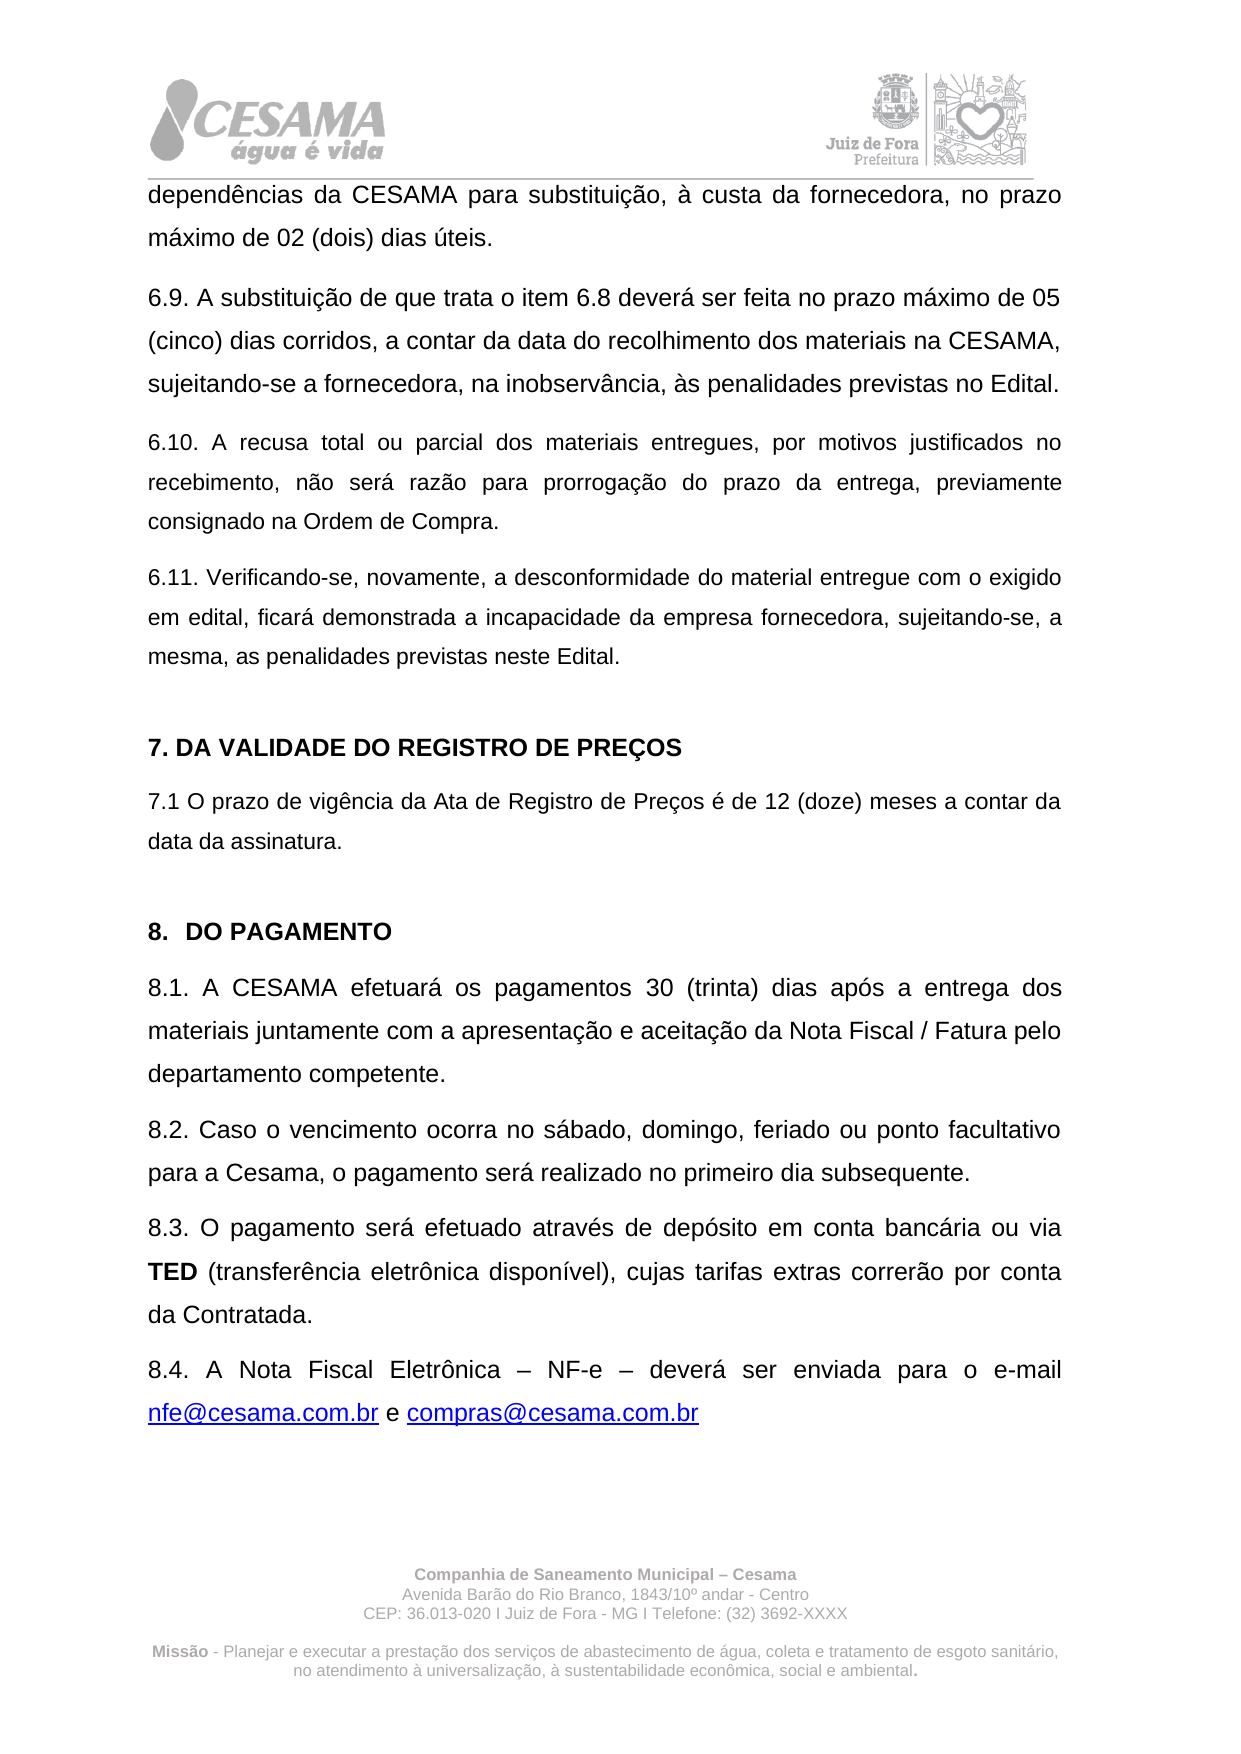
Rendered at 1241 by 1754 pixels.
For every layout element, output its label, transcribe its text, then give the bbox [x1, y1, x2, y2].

text 8.3. O pagamento será efetuado através de depósito em conta bancária ou via TED (transferência eletrônica disponível), cujas tarifas extras correrão por conta da Contratada. [148, 1213, 1063, 1328]
text 8.4. A Nota Fiscal Eletrônica – NF-e – deverá ser enviada para o e-mail nfe@cesama.com.br e compras@cesama.com.br [148, 1355, 1063, 1427]
text 6.11. Verificando-se, novamente, a desconformidade do material entregue com o exigido em edital, ficará demonstrada a incapacidade da empresa fornecedora, sujeitando-se, a mesma, as penalidades previstas neste Edital. [148, 564, 1063, 669]
text 7.1 O prazo de vigência da Ata de Registro de Preços é de 12 (doze) meses a contar da data da assinatura. [148, 788, 1063, 854]
text 8.1. A CESAMA efetuará os pagamentos 30 (trinta) dias após a entrega dos materiais juntamente com a apresentação e aceitação da Nota Fiscal / Fatura pelo departamento competente. [148, 973, 1063, 1088]
list DO PAGAMENTO [148, 917, 1063, 946]
text 7. DA VALIDADE DO REGISTRO DE PREÇOS [148, 732, 1063, 761]
text 6.10. A recusa total ou parcial dos materiais entregues, por motivos justificados no recebimento, não será razão para prorrogação do prazo da entrega, previamente consignado na Ordem de Compra. [148, 429, 1063, 534]
picture [147, 73, 1034, 180]
text 6.9. A substituição de que trata o item 6.8 deverá ser feita no prazo máximo de 05 (cinco) dias corridos, a contar da data do recolhimento dos materiais na CESAMA, sujeitando-se a fornecedora, na inobservância, às penalidades previstas no Edital. [148, 283, 1063, 398]
text 8.2. Caso o vencimento ocorra no sábado, domingo, feriado ou ponto facultativo para a Cesama, o pagamento será realizado no primeiro dia subsequente. [148, 1114, 1063, 1186]
